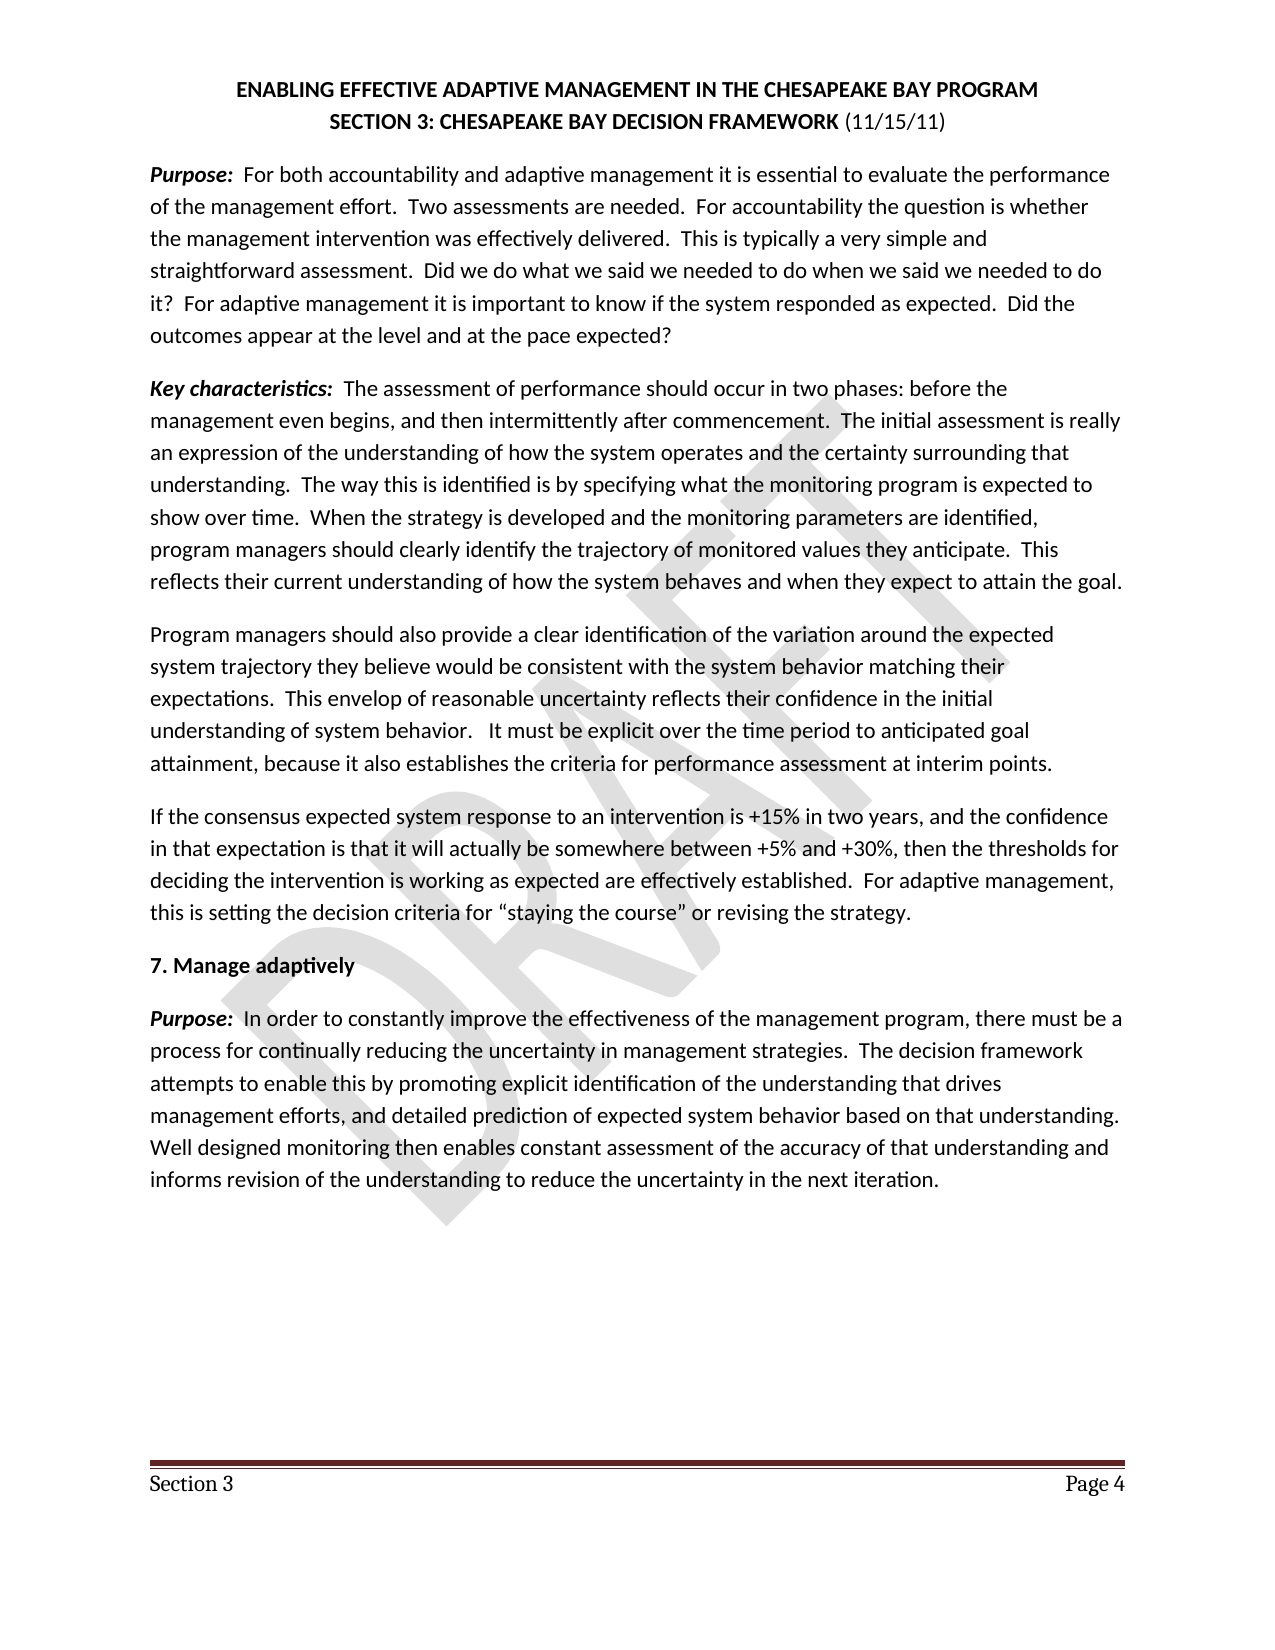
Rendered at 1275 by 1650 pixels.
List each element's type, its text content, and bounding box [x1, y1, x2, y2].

text Key characteristics: The assessment of performance should occur in two phases: before the management even begins, and then intermittently after commencement. The initial assessment is really an expression of the understanding of how the system operates and the certainty surrounding that understanding. The way this is identified is by specifying what the monitoring program is expected to show over time. When the strategy is developed and the monitoring parameters are identified, program managers should clearly identify the trajectory of monitored values they anticipate. This reflects their current understanding of how the system behaves and when they expect to attain the goal. [150, 374, 1125, 595]
text Program managers should also provide a clear identification of the variation around the expected system trajectory they believe would be consistent with the system behavior matching their expectations. This envelop of reasonable uncertainty reflects their confidence in the initial understanding of system behavior. It must be explicit over the time period to anticipated goal attainment, because it also establishes the criteria for performance assessment at interim points. [150, 620, 1125, 777]
text Purpose: In order to constantly improve the effectiveness of the management program, there must be a process for continually reducing the uncertainty in management strategies. The decision framework attempts to enable this by promoting explicit identification of the understanding that drives management efforts, and detailed prediction of expected system behavior based on that understanding. Well designed monitoring then enables constant assessment of the accuracy of that understanding and informs revision of the understanding to reduce the uncertainty in the next iteration. [150, 1004, 1125, 1193]
text Purpose: For both accountability and adaptive management it is essential to evaluate the performance of the management effort. Two assessments are needed. For accountability the question is whether the management intervention was effectively delivered. This is typically a very simple and straightforward assessment. Did we do what we said we needed to do when we said we needed to do it? For adaptive management it is important to know if the system responded as expected. Did the outcomes appear at the level and at the pace expected? [150, 160, 1125, 349]
text 7. Manage adaptively [150, 951, 1125, 979]
text If the consensus expected system response to an intervention is +15% in two years, and the confidence in that expectation is that it will actually be somewhere between +5% and +30%, then the thresholds for deciding the intervention is working as expected are effectively established. For adaptive management, this is setting the decision criteria for “staying the course” or revising the strategy. [150, 802, 1125, 926]
